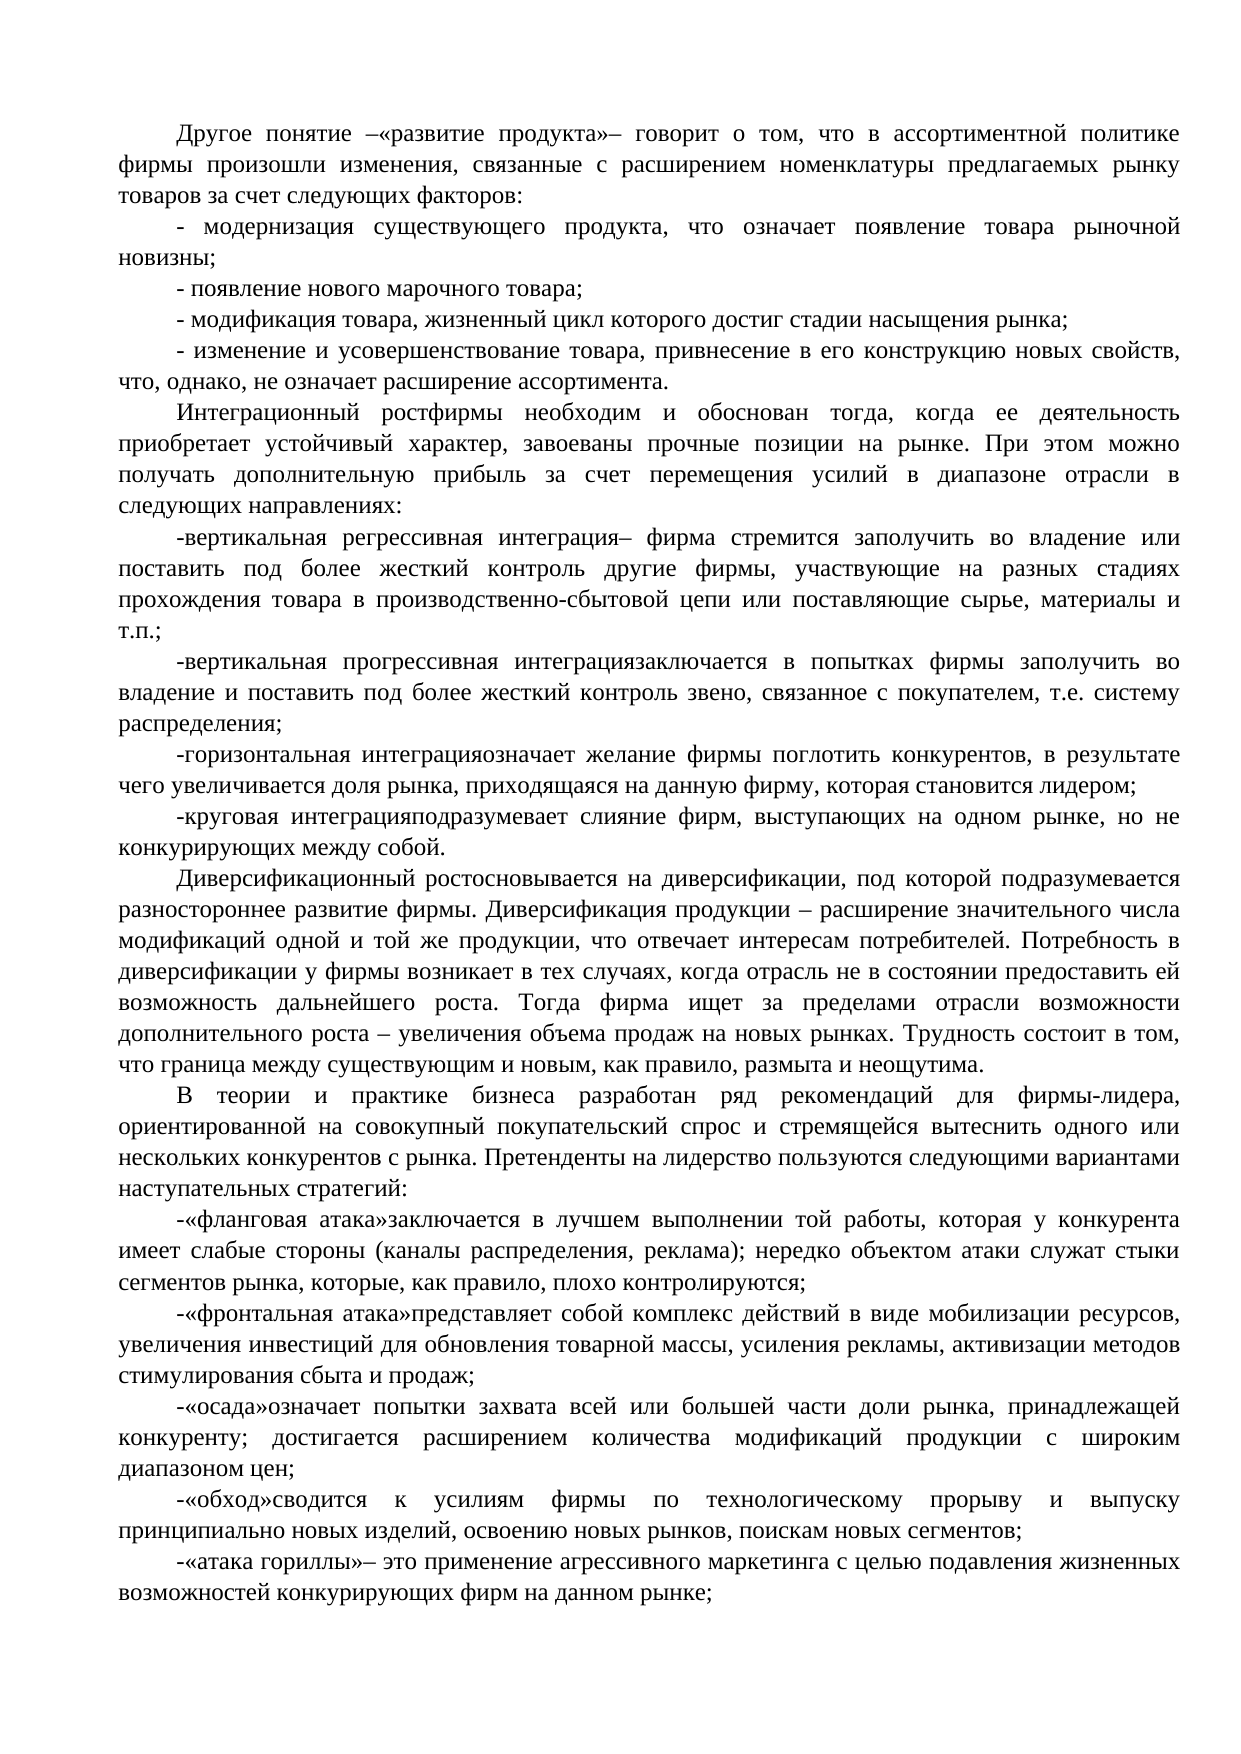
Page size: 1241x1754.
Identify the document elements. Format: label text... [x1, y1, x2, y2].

text -«осада»означает попытки захвата всей или большей части доли рынка, принадлежащей конкуренту; достигается расширением количества модификаций продукции с широким диапазоном цен; [118, 1391, 1181, 1482]
text -вертикальная регрессивная интеграция– фирма стремится заполучить во владение или поставить под более жесткий контроль другие фирмы, участвующие на разных стадиях прохождения товара в производственно-сбытовой цепи или поставляющие сырье, материалы и т.п.; [118, 522, 1181, 643]
text В теории и практике бизнеса разработан ряд рекомендаций для фирмы-лидера, ориентированной на совокупный покупательский спрос и стремящейся вытеснить одного или нескольких конкурентов с рынка. Претенденты на лидерство пользуются следующими вариантами наступательных стратегий: [118, 1080, 1181, 1202]
text -горизонтальная интеграцияозначает желание фирмы поглотить конкурентов, в результате чего увеличивается доля рынка, приходящаяся на данную фирму, которая становится лидером; [118, 739, 1181, 799]
text - модификация товара, жизненный цикл которого достиг стадии насыщения рынка; [118, 304, 1181, 333]
text -«обход»сводится к усилиям фирмы по технологическому прорыву и выпуску принципиально новых изделий, освоению новых рынков, поискам новых сегментов; [118, 1484, 1181, 1544]
text -«фланговая атака»заключается в лучшем выполнении той работы, которая у конкурента имеет слабые стороны (каналы распределения, реклама); нередко объектом атаки служат стыки сегментов рынка, которые, как правило, плохо контролируются; [118, 1204, 1181, 1295]
text - появление нового марочного товара; [118, 273, 1181, 302]
text Интеграционный ростфирмы необходим и обоснован тогда, когда ее деятельность приобретает устойчивый характер, завоеваны прочные позиции на рынке. При этом можно получать дополнительную прибыль за счет перемещения усилий в диапазоне отрасли в следующих направлениях: [118, 397, 1181, 519]
text -вертикальная прогрессивная интеграциязаключается в попытках фирмы заполучить во владение и поставить под более жесткий контроль звено, связанное с покупателем, т.е. систему распределения; [118, 646, 1181, 737]
text - модернизация существующего продукта, что означает появление товара рыночной новизны; [118, 211, 1181, 271]
text Диверсификационный ростосновывается на диверсификации, под которой подразумевается разностороннее развитие фирмы. Диверсификация продукции – расширение значительного числа модификаций одной и той же продукции, что отвечает интересам потребителей. Потребность в диверсификации у фирмы возникает в тех случаях, когда отрасль не в состоянии предоставить ей возможность дальнейшего роста. Тогда фирма ищет за пределами отрасли возможности дополнительного роста – увеличения объема продаж на новых рынках. Трудность состоит в том, что граница между существующим и новым, как правило, размыта и неощутима. [118, 863, 1181, 1078]
text -круговая интеграцияподразумевает слияние фирм, выступающих на одном рынке, но не конкурирующих между собой. [118, 801, 1181, 861]
text Другое понятие –«развитие продукта»– говорит о том, что в ассортиментной политике фирмы произошли изменения, связанные с расширением номенклатуры предлагаемых рынку товаров за счет следующих факторов: [118, 118, 1181, 209]
text -«фронтальная атака»представляет собой комплекс действий в виде мобилизации ресурсов, увеличения инвестиций для обновления товарной массы, усиления рекламы, активизации методов стимулирования сбыта и продаж; [118, 1298, 1181, 1388]
text - изменение и усовершенствование товара, привнесение в его конструкцию новых свойств, что, однако, не означает расширение ассортимента. [118, 335, 1181, 395]
text -«атака гориллы»– это применение агрессивного маркетинга с целью подавления жизненных возможностей конкурирующих фирм на данном рынке; [118, 1546, 1181, 1606]
